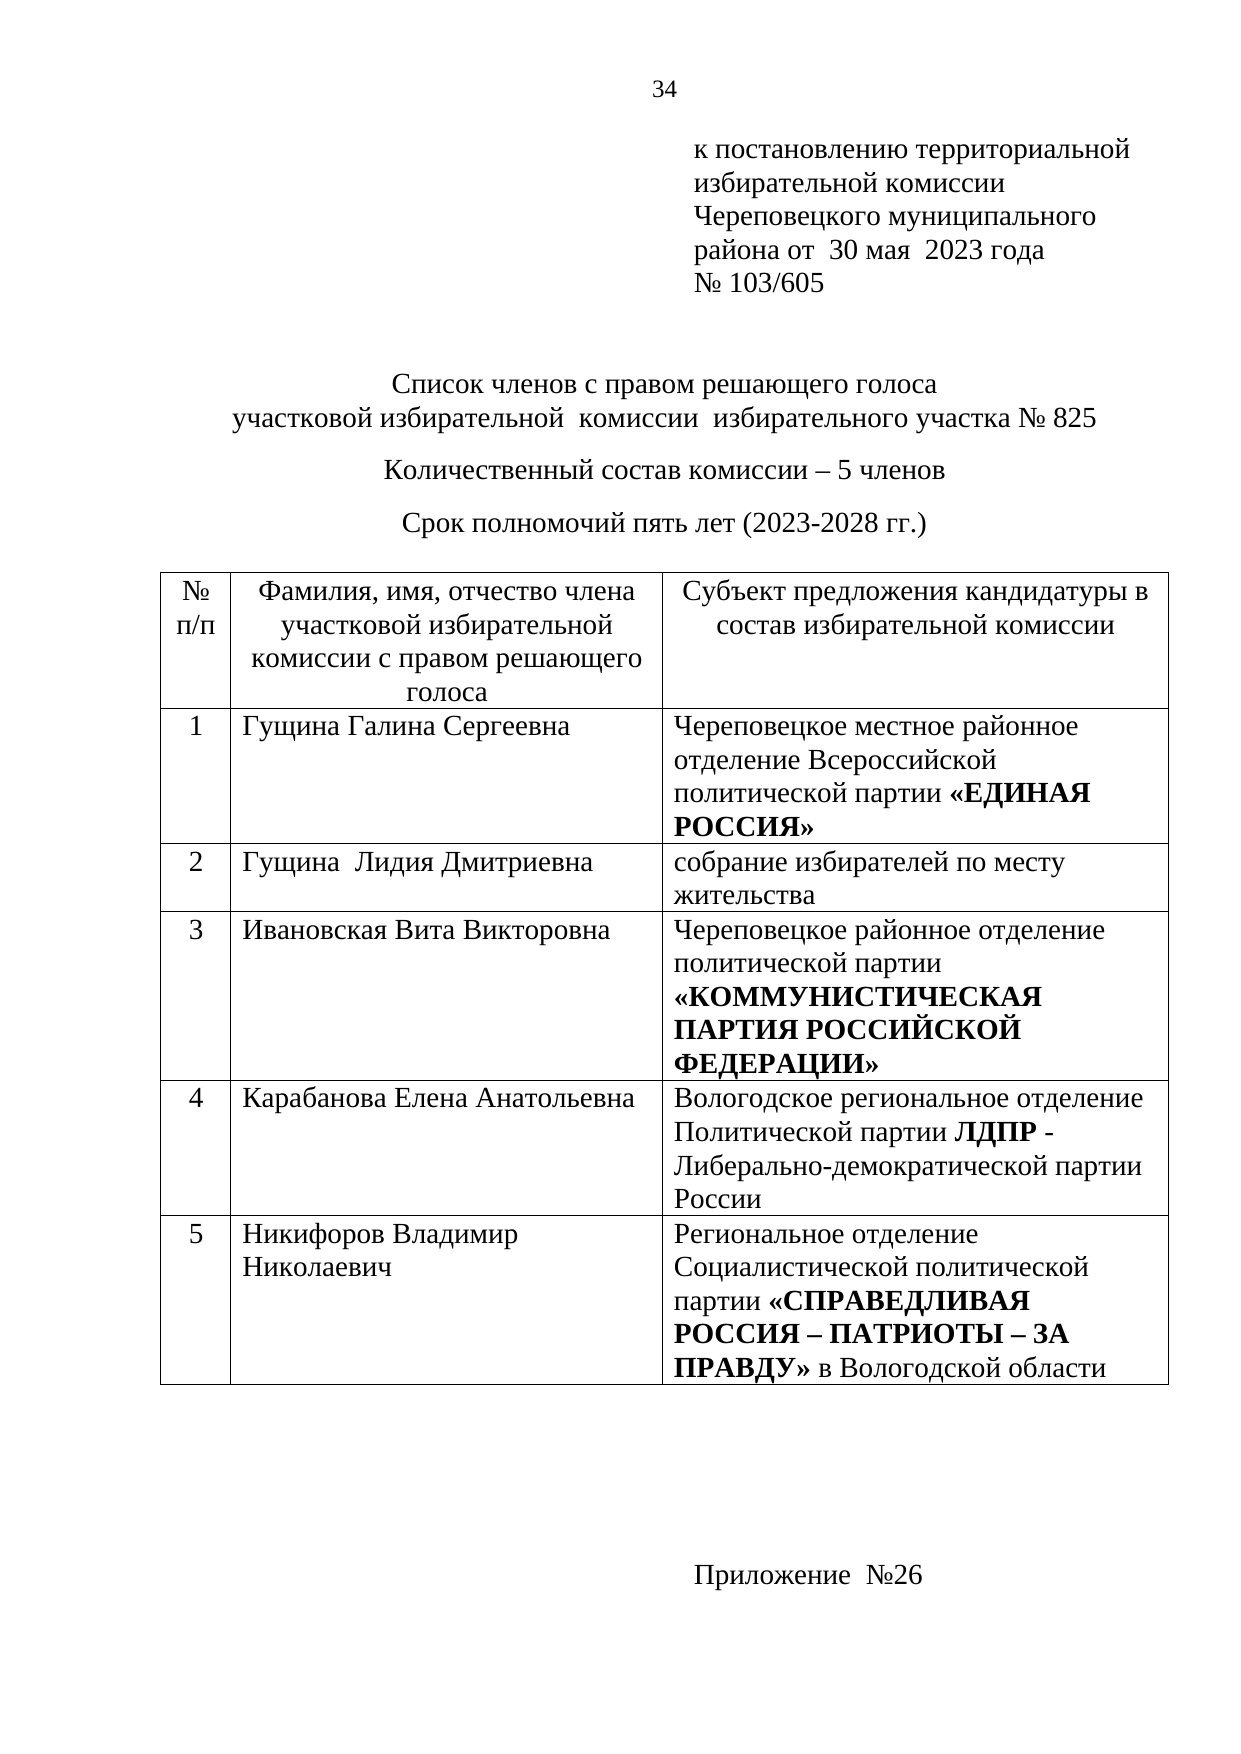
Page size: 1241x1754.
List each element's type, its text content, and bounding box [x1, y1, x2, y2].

table_cell Гущина Лидия Дмитриевна [231, 844, 662, 911]
table_cell 5 [161, 1216, 230, 1383]
table_cell Гущина Галина Сергеевна [231, 709, 662, 843]
table_cell Вологодское региональное отделение Политической партии ЛДПР - Либерально-демократической партии России [663, 1081, 1168, 1215]
table_cell 1 [161, 709, 230, 843]
table_cell 4 [161, 1081, 230, 1215]
text № 103/605 [693, 266, 1152, 299]
table_cell 2 [161, 844, 230, 911]
table_cell собрание избирателей по месту жительства [663, 844, 1168, 911]
text Приложение №26 [693, 1557, 1152, 1591]
text участковой избирательной комиссии избирательного участка № 825 [177, 400, 1152, 433]
table_cell Череповецкое местное районное отделение Всероссийской политической партии «ЕДИНАЯ РОССИЯ» [663, 709, 1168, 843]
table_cell Карабанова Елена Анатольевна [231, 1081, 662, 1215]
table_header Субъект предложения кандидатуры в состав избирательной комиссии [663, 573, 1168, 707]
table_header № п/п [161, 573, 230, 707]
table_cell Череповецкое районное отделение политической партии «КОММУНИСТИЧЕСКАЯ ПАРТИЯ РОССИЙСКОЙ ФЕДЕРАЦИИ» [663, 912, 1168, 1079]
text Список членов с правом решающего голоса [177, 366, 1152, 400]
table_cell Никифоров Владимир Николаевич [231, 1216, 662, 1383]
table_cell Региональное отделение Социалистической политической партии «СПРАВЕДЛИВАЯ РОССИЯ – ПАТРИОТЫ – ЗА ПРАВДУ» в Вологодской области [663, 1216, 1168, 1383]
table_cell Ивановская Вита Викторовна [231, 912, 662, 1079]
table_header Фамилия, имя, отчество члена участковой избирательной комиссии с правом решающего голоса [231, 573, 662, 707]
text к постановлению территориальной избирательной комиссии Череповецкого муниципального района от 30 мая 2023 года [693, 131, 1152, 266]
table_cell 3 [161, 912, 230, 1079]
text Количественный состав комиссии – 5 членов [177, 452, 1152, 486]
text Срок полномочий пять лет (2023-2028 гг.) [177, 505, 1152, 539]
